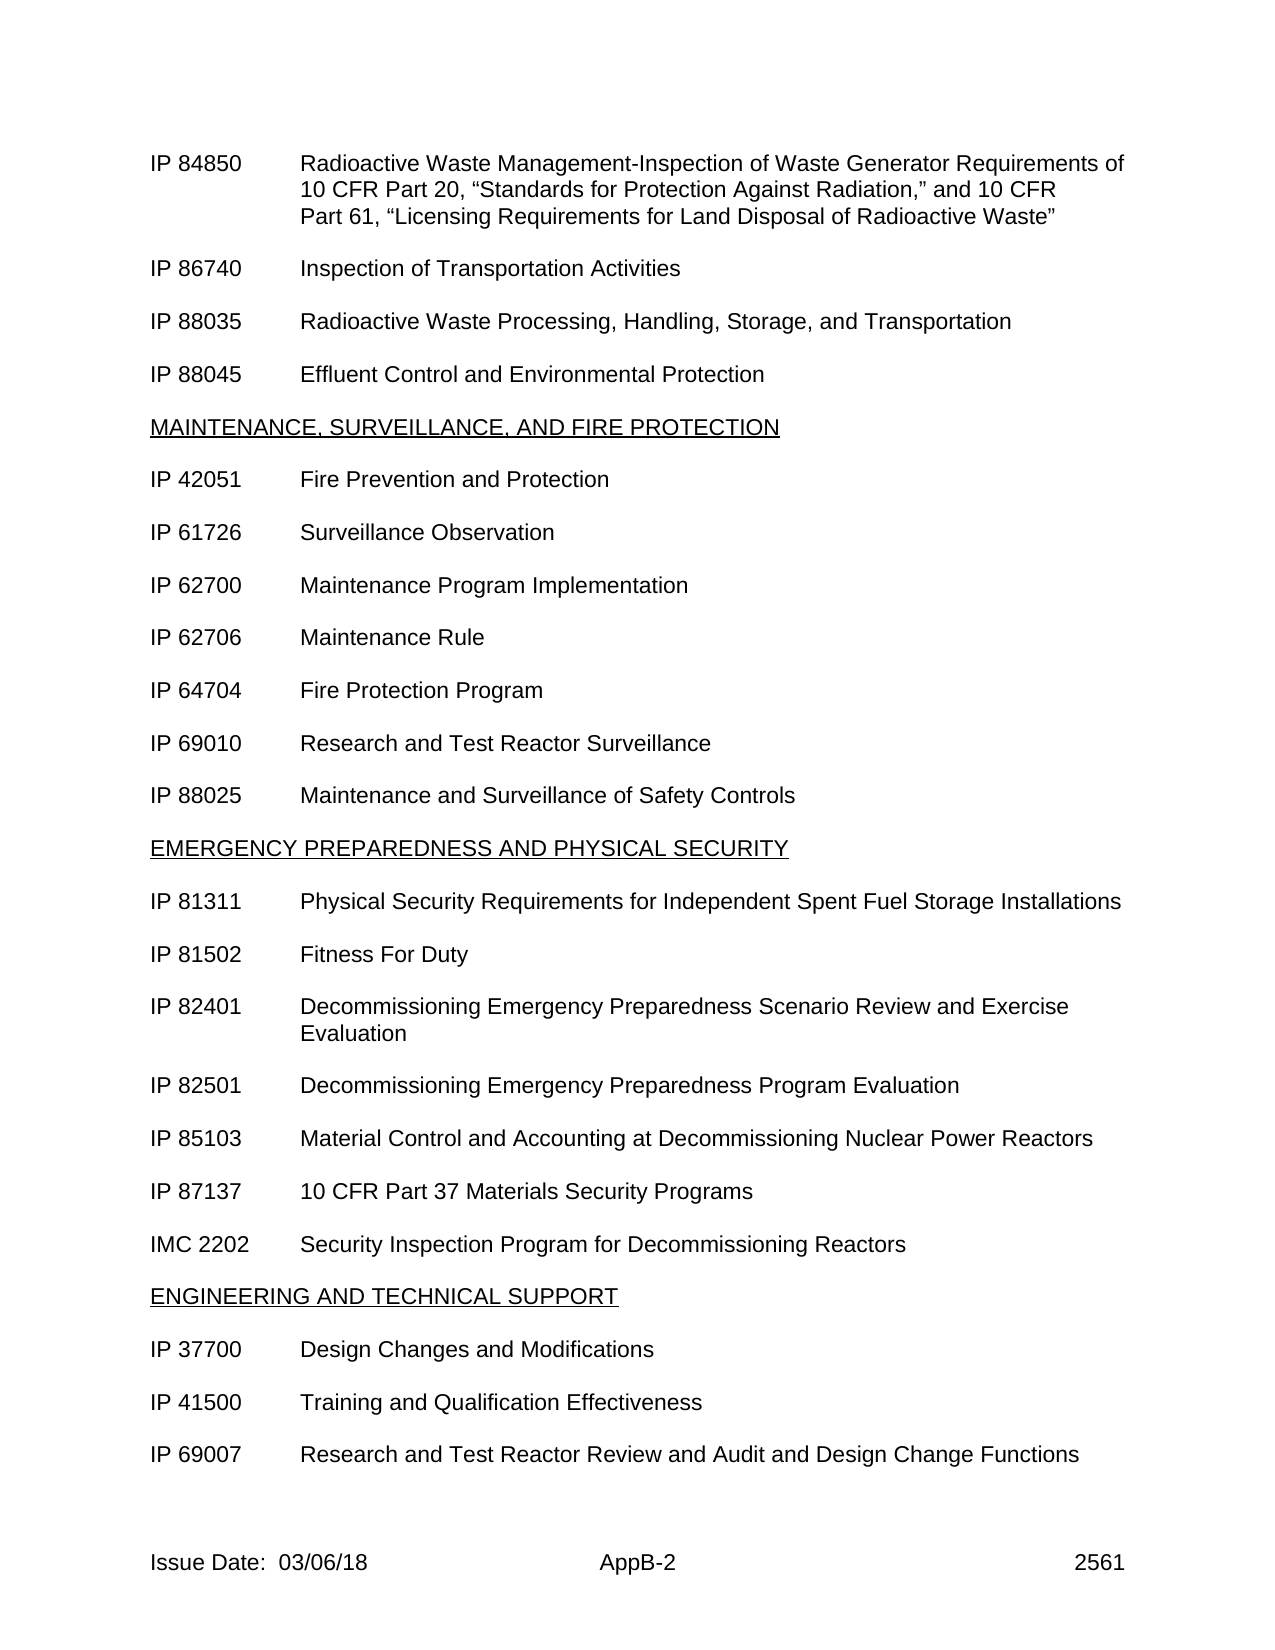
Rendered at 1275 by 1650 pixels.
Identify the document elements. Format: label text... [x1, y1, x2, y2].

text IP 61726 Surveillance Observation [150, 519, 1125, 545]
text IP 82401 Decommissioning Emergency Preparedness Scenario Review and Exercise Evaluation [150, 993, 1125, 1046]
text IP 88025 Maintenance and Surveillance of Safety Controls [150, 782, 1125, 809]
text IP 64704 Fire Protection Program [150, 677, 1125, 703]
text IP 62706 Maintenance Rule [150, 624, 1125, 651]
text IP 88035 Radioactive Waste Processing, Handling, Storage, and Transportation [150, 308, 1125, 334]
text IP 81502 Fitness For Duty [150, 941, 1125, 967]
text IP 85103 Material Control and Accounting at Decommissioning Nuclear Power Reactors [150, 1125, 1125, 1151]
text IP 86740 Inspection of Transportation Activities [150, 255, 1125, 282]
text IP 69007 Research and Test Reactor Review and Audit and Design Change Functions [150, 1441, 1125, 1468]
text IP 42051 Fire Prevention and Protection [150, 466, 1125, 493]
text IP 37700 Design Changes and Modifications [150, 1336, 1125, 1362]
text IP 84850 Radioactive Waste Management-Inspection of Waste Generator Requirements of 10 CFR Part 20, “Standards for Protection Against Radiation,” and 10 CFR Part 61, “Licensing Requirements for Land Disposal of Radioactive Waste” [150, 150, 1125, 229]
text ENGINEERING AND TECHNICAL SUPPORT [150, 1283, 1125, 1309]
text IP 81311 Physical Security Requirements for Independent Spent Fuel Storage Installations [150, 888, 1125, 914]
text IP 88045 Effluent Control and Environmental Protection [150, 361, 1125, 387]
text EMERGENCY PREPAREDNESS AND PHYSICAL SECURITY [150, 835, 1125, 862]
text IP 62700 Maintenance Program Implementation [150, 572, 1125, 598]
text IP 69010 Research and Test Reactor Surveillance [150, 730, 1125, 756]
text IP 41500 Training and Qualification Effectiveness [150, 1389, 1125, 1415]
text IMC 2202 Security Inspection Program for Decommissioning Reactors [150, 1231, 1125, 1257]
text IP 82501 Decommissioning Emergency Preparedness Program Evaluation [150, 1072, 1125, 1099]
text MAINTENANCE, SURVEILLANCE, AND FIRE PROTECTION [150, 413, 1125, 440]
text IP 87137 10 CFR Part 37 Materials Security Programs [150, 1178, 1125, 1204]
